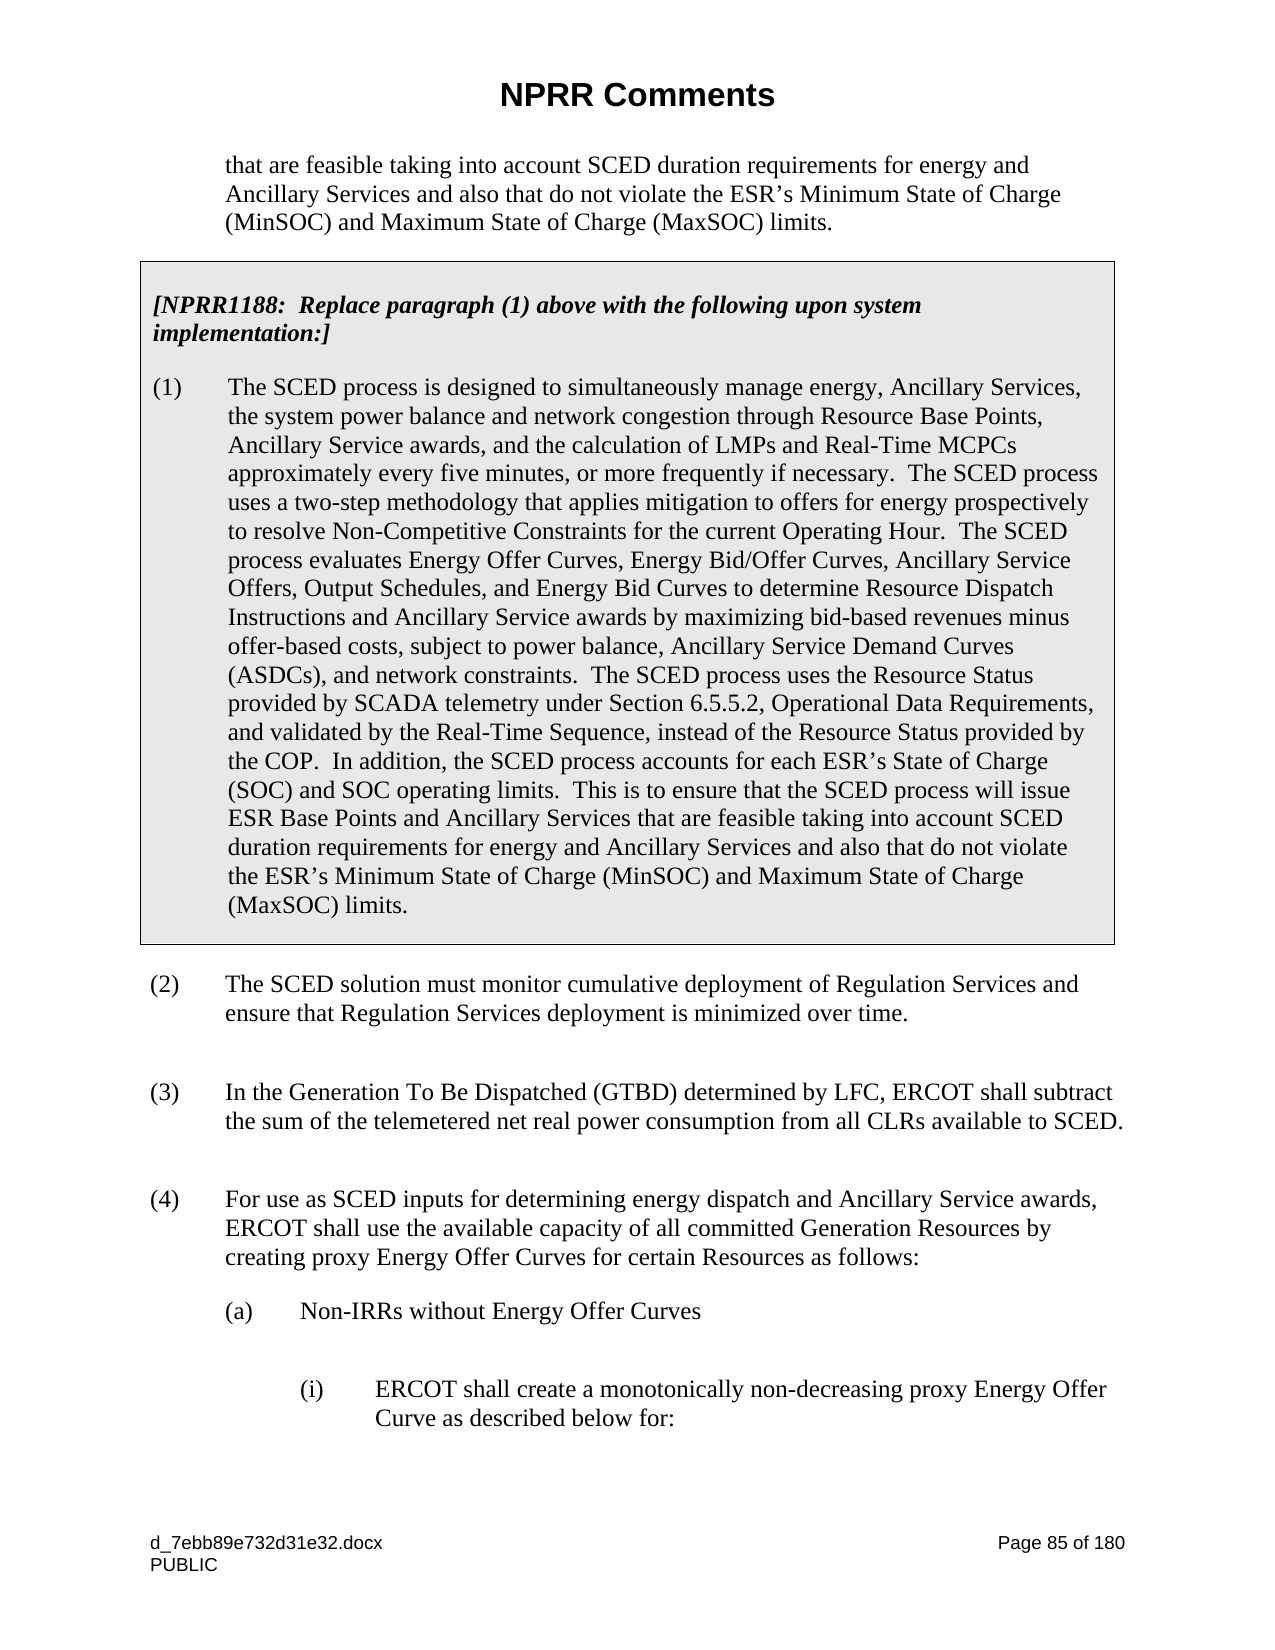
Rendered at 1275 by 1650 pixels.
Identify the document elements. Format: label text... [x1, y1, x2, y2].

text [150, 150, 1125, 236]
text (2) The SCED solution must monitor cumulative deployment of Regulation Services and ensure that Regulation Services deployment is minimized over time. [150, 969, 1125, 1027]
text (i) ERCOT shall create a monotonically non-decreasing proxy Energy Offer Curve as described below for: [300, 1374, 1125, 1432]
table_header [NPRR1188: Replace paragraph (1) above with the following upon system implementation:] (1) The SCED process is designed to simultaneously manage energy, Ancillary Services, the system power balance and network congestion through Resource Base Points, Ancillary Service awards, and the calculation of LMPs and Real-Time MCPCs approximately every five minutes, or more frequently if necessary. The SCED process uses a two-step methodology that applies mitigation to offers for energy prospectively to resolve Non-Competitive Constraints for the current Operating Hour. The SCED process evaluates Energy Offer Curves, Energy Bid/Offer Curves, Ancillary Service Offers, Output Schedules, and Energy Bid Curves to determine Resource Dispatch Instructions and Ancillary Service awards by maximizing bid-based revenues minus offer-based costs, subject to power balance, Ancillary Service Demand Curves (ASDCs), and network constraints. The SCED process uses the Resource Status provided by SCADA telemetry under Section 6.5.5.2, Operational Data Requirements, and validated by the Real-Time Sequence, instead of the Resource Status provided by the COP. In addition, the SCED process accounts for each ESR’s State of Charge (SOC) and SOC operating limits. This is to ensure that the SCED process will issue ESR Base Points and Ancillary Services that are feasible taking into account SCED duration requirements for energy and Ancillary Services and also that do not violate the ESR’s Minimum State of Charge (MinSOC) and Maximum State of Charge (MaxSOC) limits. [141, 262, 1114, 943]
text (3) In the Generation To Be Dispatched (GTBD) determined by LFC, ERCOT shall subtract the sum of the telemetered net real power consumption from all CLRs available to SCED. [150, 1077, 1125, 1134]
text (4) For use as SCED inputs for determining energy dispatch and Ancillary Service awards, ERCOT shall use the available capacity of all committed Generation Resources by creating proxy Energy Offer Curves for certain Resources as follows: [150, 1184, 1125, 1271]
text (a) Non-IRRs without Energy Offer Curves [225, 1296, 1125, 1324]
